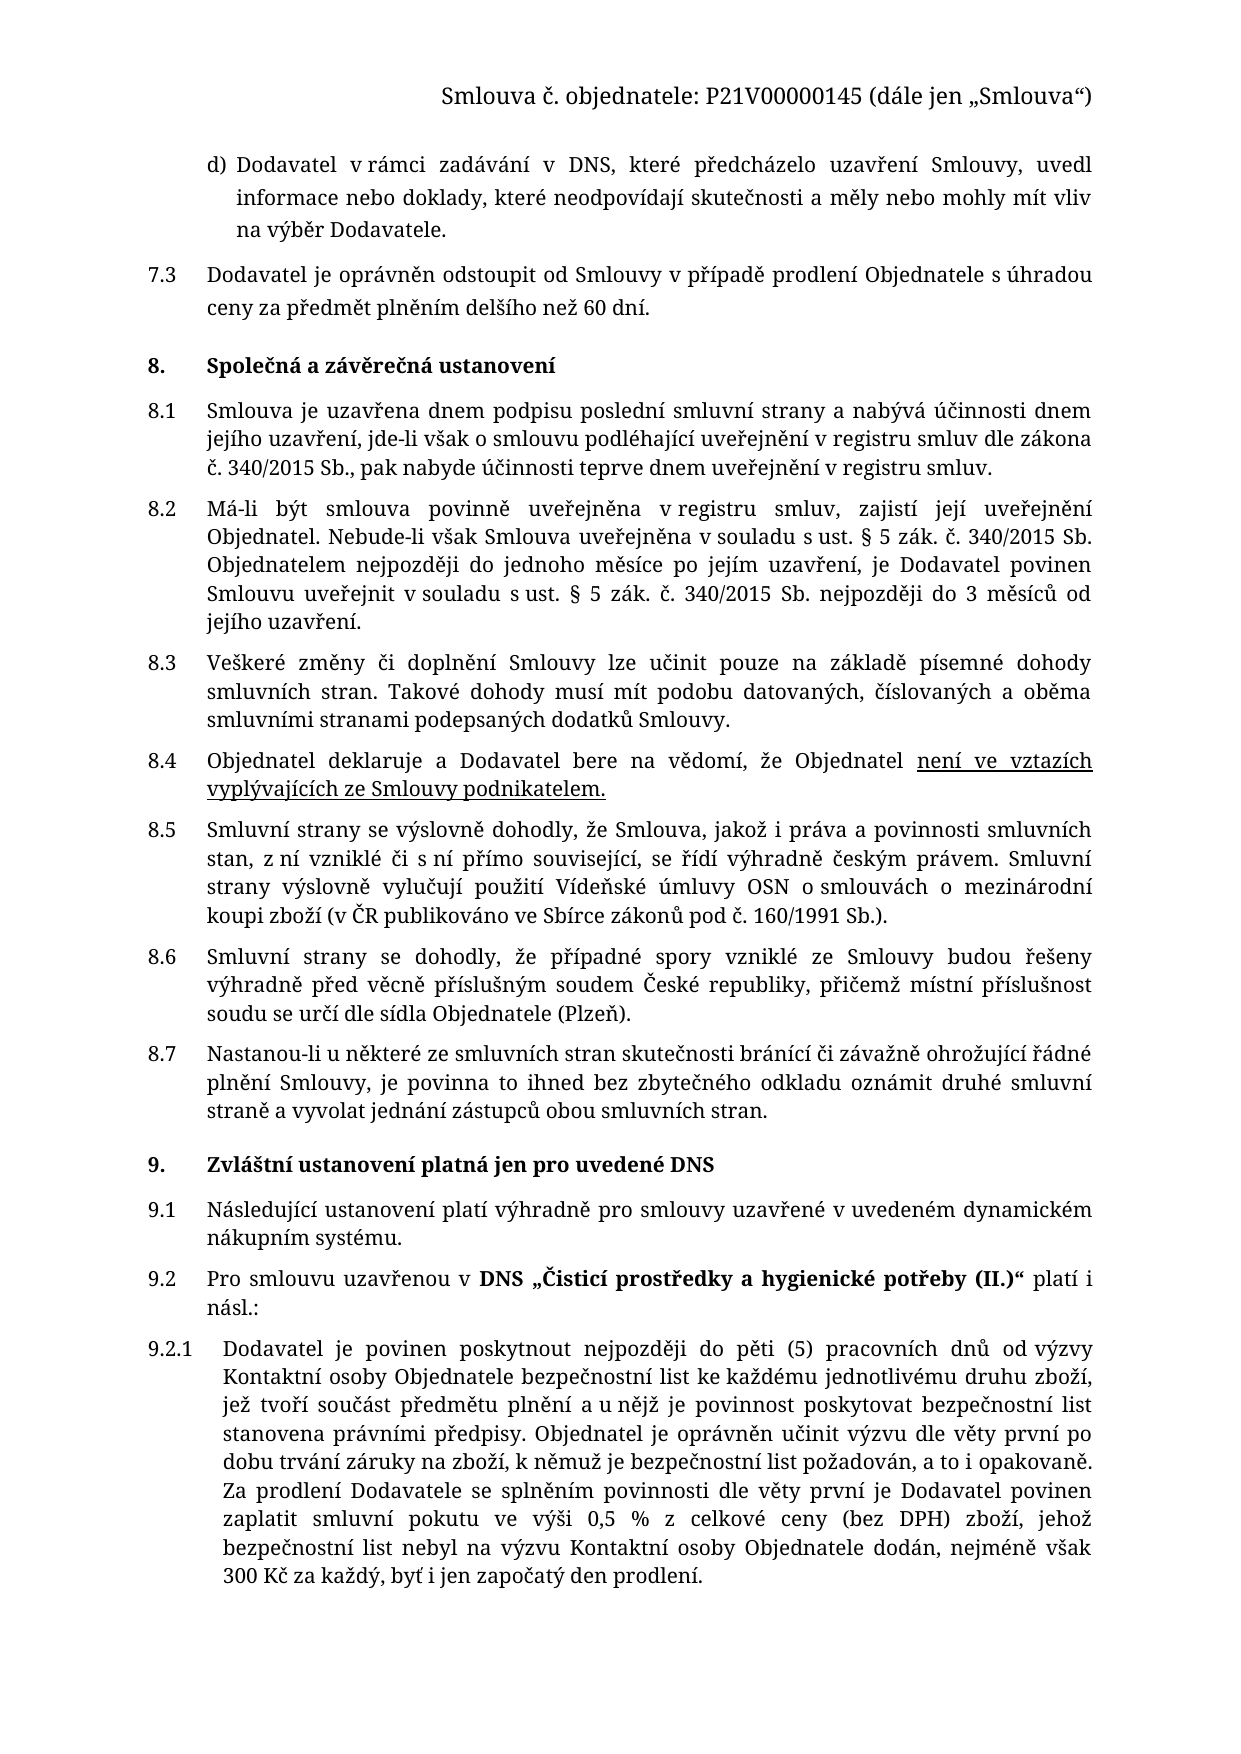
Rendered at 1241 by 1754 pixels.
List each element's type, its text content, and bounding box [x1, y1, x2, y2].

list Smluvní strany se dohodly, že případné spory vzniklé ze Smlouvy budou řešeny výhradně před věcně příslušným soudem České republiky, přičemž místní příslušnost soudu se určí dle sídla Objednatele (Plzeň). [148, 942, 1093, 1027]
list Dodavatel je oprávněn odstoupit od Smlouvy v případě prodlení Objednatele s úhradou ceny za předmět plněním delšího než 60 dní. [148, 261, 1093, 322]
list Dodavatel je povinen poskytnout nejpozději do pěti (5) pracovních dnů od výzvy Kontaktní osoby Objednatele bezpečnostní list ke každému jednotlivému druhu zboží, jež tvoří součást předmětu plnění a u nějž je povinnost poskytovat bezpečnostní list stanovena právními předpisy. Objednatel je oprávněn učinit výzvu dle věty první po dobu trvání záruky na zboží, k němuž je bezpečnostní list požadován, a to i opakovaně. Za prodlení Dodavatele se splněním povinnosti dle věty první je Dodavatel povinen zaplatit smluvní pokutu ve výši 0,5 % z celkové ceny (bez DPH) zboží, jehož bezpečnostní list nebyl na výzvu Kontaktní osoby Objednatele dodán, nejméně však 300 Kč za každý, byť i jen započatý den prodlení. [148, 1334, 1093, 1590]
list Objednatel deklaruje a Dodavatel bere na vědomí, že Objednatel není ve vztazích vyplývajících ze Smlouvy podnikatelem. [148, 746, 1093, 803]
list Následující ustanovení platí výhradně pro smlouvy uzavřené v uvedeném dynamickém nákupním systému. [148, 1195, 1093, 1252]
list Dodavatel v rámci zadávání v DNS, které předcházelo uzavření Smlouvy, uvedl informace nebo doklady, které neodpovídají skutečnosti a měly nebo mohly mít vliv na výběr Dodavatele. [207, 150, 1093, 244]
list Pro smlouvu uzavřenou v DNS „Čisticí prostředky a hygienické potřeby (II.)“ platí i násl.: [148, 1264, 1093, 1321]
list Smluvní strany se výslovně dohodly, že Smlouva, jakož i práva a povinnosti smluvních stan, z ní vzniklé či s ní přímo související, se řídí výhradně českým právem. Smluvní strany výslovně vylučují použití Vídeňské úmluvy OSN o smlouvách o mezinárodní koupi zboží (v ČR publikováno ve Sbírce zákonů pod č. 160/1991 Sb.). [148, 816, 1093, 929]
list Smlouva je uzavřena dnem podpisu poslední smluvní strany a nabývá účinnosti dnem jejího uzavření, jde-li však o smlouvu podléhající uveřejnění v registru smluv dle zákona č. 340/2015 Sb., pak nabyde účinnosti teprve dnem uveřejnění v registru smluv. [148, 396, 1093, 481]
list Společná a závěrečná ustanovení [148, 351, 1093, 379]
list Nastanou-li u některé ze smluvních stran skutečnosti bránící či závažně ohrožující řádné plnění Smlouvy, je povinna to ihned bez zbytečného odkladu oznámit druhé smluvní straně a vyvolat jednání zástupců obou smluvních stran. [148, 1039, 1093, 1125]
list Veškeré změny či doplnění Smlouvy lze učinit pouze na základě písemné dohody smluvních stran. Takové dohody musí mít podobu datovaných, číslovaných a oběma smluvními stranami podepsaných dodatků Smlouvy. [148, 648, 1093, 734]
list Zvláštní ustanovení platná jen pro uvedené DNS [148, 1150, 1093, 1178]
list Má-li být smlouva povinně uveřejněna v registru smluv, zajistí její uveřejnění Objednatel. Nebude-li však Smlouva uveřejněna v souladu s ust. § 5 zák. č. 340/2015 Sb. Objednatelem nejpozději do jednoho měsíce po jejím uzavření, je Dodavatel povinen Smlouvu uveřejnit v souladu s ust. § 5 zák. č. 340/2015 Sb. nejpozději do 3 měsíců od jejího uzavření. [148, 494, 1093, 636]
